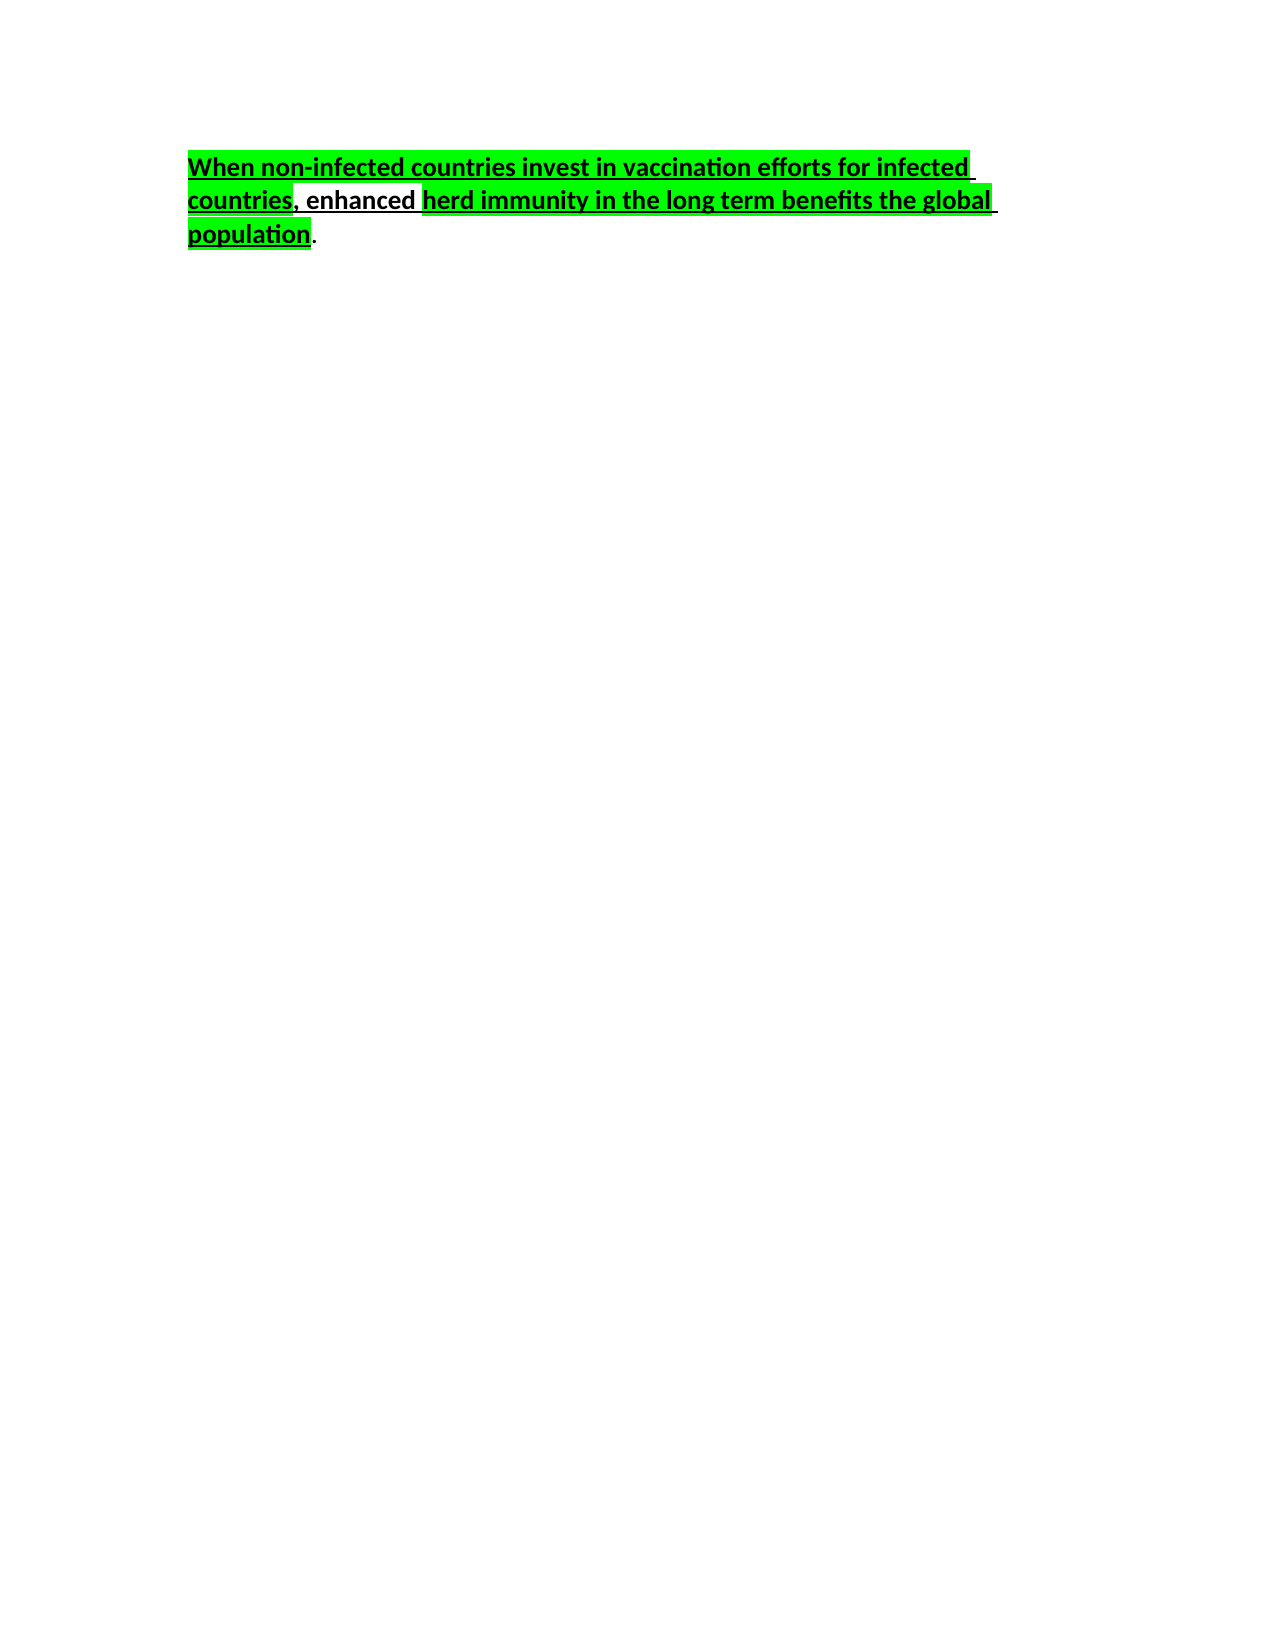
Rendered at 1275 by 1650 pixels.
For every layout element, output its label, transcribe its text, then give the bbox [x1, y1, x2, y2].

text When non-infected countries invest in vaccination efforts for infected countries, enhanced herd immunity in the long term benefits the global population. [187, 150, 1087, 250]
